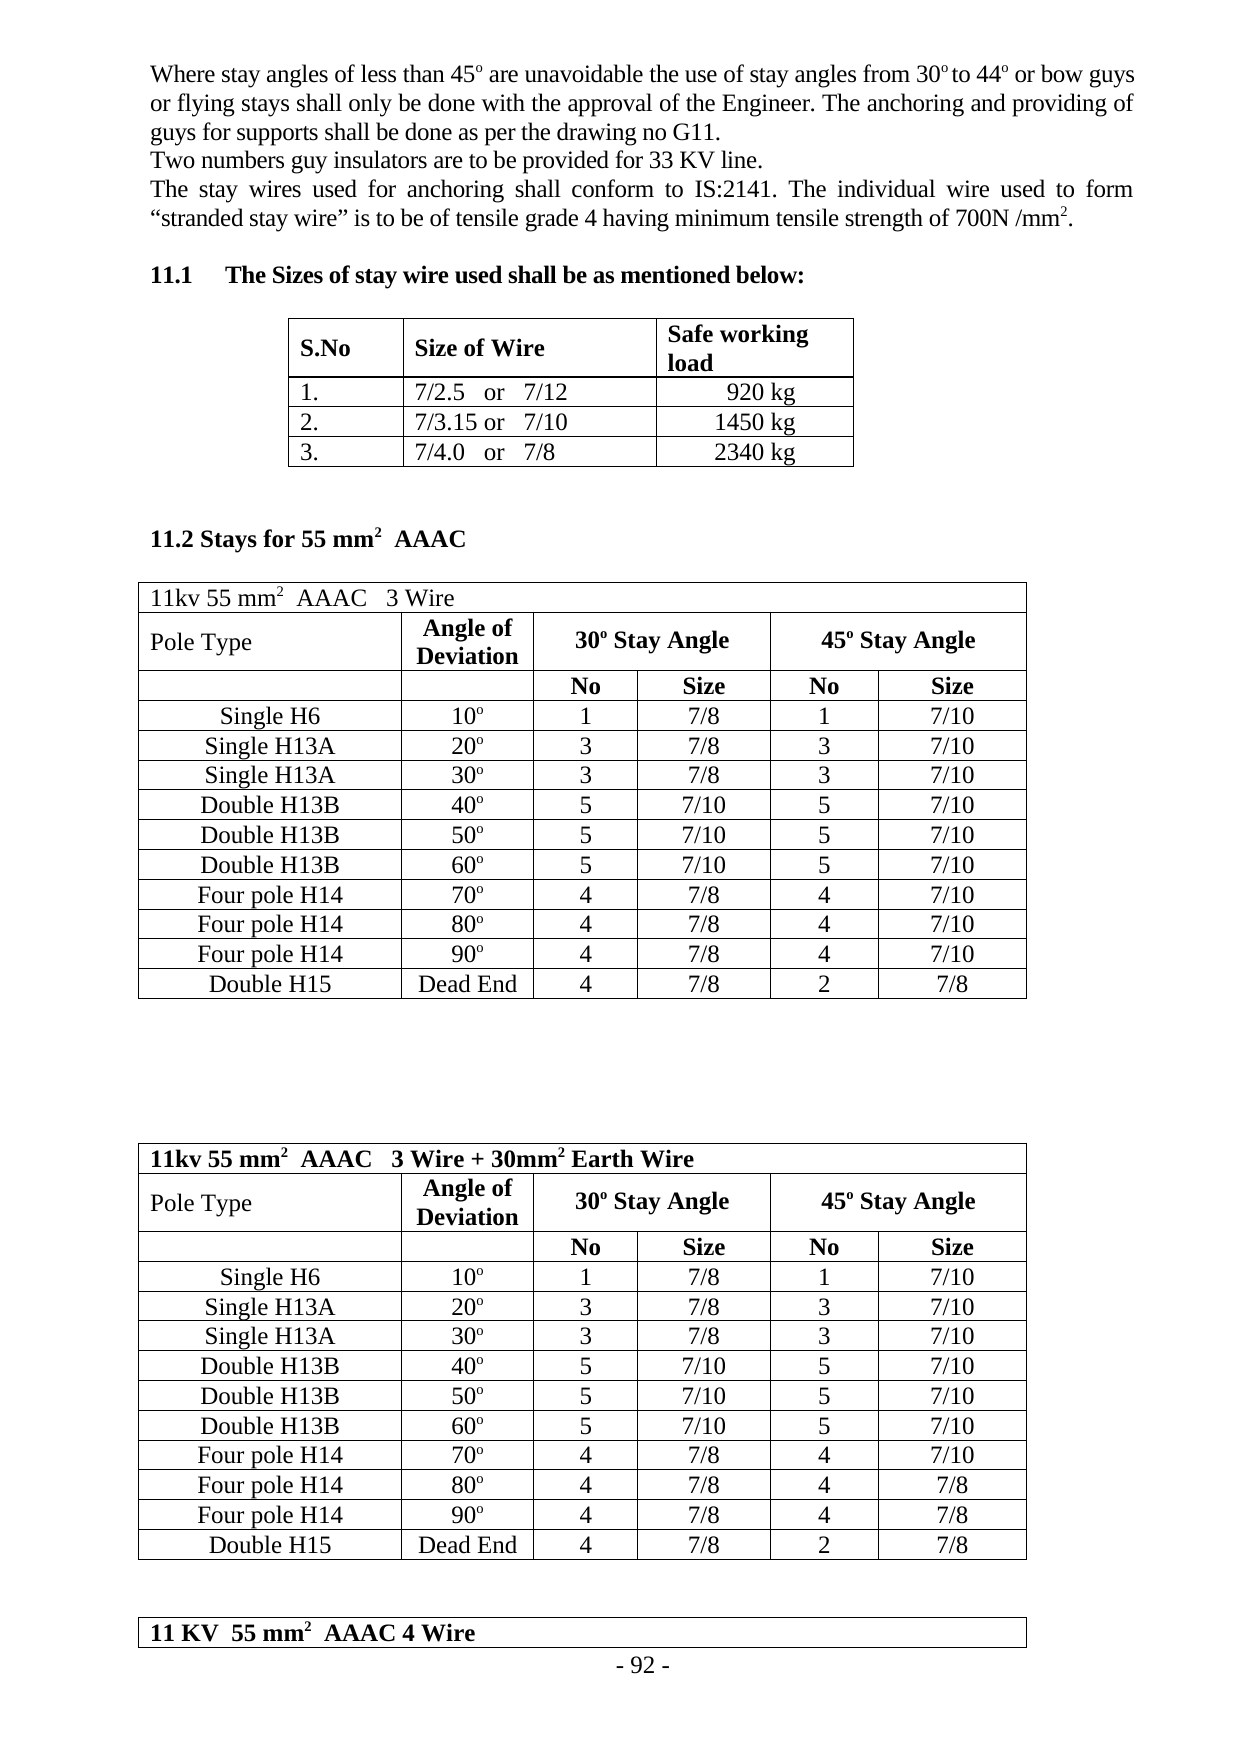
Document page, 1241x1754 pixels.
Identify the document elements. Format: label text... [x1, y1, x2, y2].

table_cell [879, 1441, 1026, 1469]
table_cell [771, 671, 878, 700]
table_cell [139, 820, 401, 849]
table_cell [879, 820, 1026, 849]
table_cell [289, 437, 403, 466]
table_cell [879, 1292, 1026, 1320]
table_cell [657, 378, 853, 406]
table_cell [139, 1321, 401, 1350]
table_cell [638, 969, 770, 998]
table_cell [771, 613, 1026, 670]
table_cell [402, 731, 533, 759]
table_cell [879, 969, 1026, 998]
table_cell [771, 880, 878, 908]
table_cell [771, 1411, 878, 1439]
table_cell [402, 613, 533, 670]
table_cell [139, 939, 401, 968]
text 11.2 Stays for 55 mm2 AAAC [150, 524, 1135, 553]
text Two numbers guy insulators are to be provided for 33 KV line. [150, 145, 1135, 174]
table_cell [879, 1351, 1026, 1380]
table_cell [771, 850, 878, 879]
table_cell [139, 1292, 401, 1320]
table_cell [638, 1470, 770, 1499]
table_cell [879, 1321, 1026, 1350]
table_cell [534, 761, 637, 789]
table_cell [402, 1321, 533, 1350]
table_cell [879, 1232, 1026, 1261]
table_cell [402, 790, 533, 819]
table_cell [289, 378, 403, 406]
text The stay wires used for anchoring shall conform to IS:2141. The individual wire used to form “stranded stay wire” is to be of tensile grade 4 having minimum tensile strength of 700N /mm2. [150, 174, 1135, 232]
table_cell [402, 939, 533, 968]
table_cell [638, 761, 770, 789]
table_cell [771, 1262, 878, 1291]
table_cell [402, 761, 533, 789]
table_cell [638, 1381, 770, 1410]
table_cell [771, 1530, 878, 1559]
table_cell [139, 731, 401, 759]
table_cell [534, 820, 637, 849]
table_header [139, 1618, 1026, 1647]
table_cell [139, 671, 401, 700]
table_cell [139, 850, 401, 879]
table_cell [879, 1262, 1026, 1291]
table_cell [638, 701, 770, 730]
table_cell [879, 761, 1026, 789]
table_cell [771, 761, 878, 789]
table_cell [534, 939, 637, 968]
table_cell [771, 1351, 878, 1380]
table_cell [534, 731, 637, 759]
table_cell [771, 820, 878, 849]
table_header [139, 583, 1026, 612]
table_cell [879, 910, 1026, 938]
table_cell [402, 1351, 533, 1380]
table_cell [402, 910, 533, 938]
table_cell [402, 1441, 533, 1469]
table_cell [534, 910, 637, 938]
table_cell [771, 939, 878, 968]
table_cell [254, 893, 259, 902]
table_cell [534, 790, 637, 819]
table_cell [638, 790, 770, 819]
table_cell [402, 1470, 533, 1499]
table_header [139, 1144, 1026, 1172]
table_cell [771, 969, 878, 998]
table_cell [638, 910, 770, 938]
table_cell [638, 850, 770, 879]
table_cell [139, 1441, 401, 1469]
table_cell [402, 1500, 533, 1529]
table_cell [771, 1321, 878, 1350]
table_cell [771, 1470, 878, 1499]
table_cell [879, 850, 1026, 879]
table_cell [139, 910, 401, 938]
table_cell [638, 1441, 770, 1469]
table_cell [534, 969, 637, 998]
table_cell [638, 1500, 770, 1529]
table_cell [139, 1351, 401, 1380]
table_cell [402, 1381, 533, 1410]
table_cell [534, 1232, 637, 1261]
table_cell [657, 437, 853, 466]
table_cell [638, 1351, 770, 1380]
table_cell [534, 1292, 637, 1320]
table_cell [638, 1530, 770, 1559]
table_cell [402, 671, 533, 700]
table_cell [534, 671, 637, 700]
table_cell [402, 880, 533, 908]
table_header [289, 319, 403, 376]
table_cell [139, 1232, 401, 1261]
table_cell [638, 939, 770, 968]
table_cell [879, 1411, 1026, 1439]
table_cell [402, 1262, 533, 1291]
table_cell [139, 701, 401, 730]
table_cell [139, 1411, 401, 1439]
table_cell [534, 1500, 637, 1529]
text 11.1 The Sizes of stay wire used shall be as mentioned below: [150, 260, 1135, 289]
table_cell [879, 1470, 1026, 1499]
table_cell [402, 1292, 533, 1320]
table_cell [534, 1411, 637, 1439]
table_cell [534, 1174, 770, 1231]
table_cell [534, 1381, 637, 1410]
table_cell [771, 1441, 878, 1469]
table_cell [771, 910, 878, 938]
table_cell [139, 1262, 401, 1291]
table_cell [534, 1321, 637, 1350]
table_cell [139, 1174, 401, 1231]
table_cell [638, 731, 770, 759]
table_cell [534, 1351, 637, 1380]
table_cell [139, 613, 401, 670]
text Where stay angles of less than 45o are unavoidable the use of stay angles from 30o to 44o or bow guys or flying stays shall only be done with the approval of the Engineer. The anchoring and providing of guys for supports shall be done as per the drawing no G11. [150, 59, 1135, 145]
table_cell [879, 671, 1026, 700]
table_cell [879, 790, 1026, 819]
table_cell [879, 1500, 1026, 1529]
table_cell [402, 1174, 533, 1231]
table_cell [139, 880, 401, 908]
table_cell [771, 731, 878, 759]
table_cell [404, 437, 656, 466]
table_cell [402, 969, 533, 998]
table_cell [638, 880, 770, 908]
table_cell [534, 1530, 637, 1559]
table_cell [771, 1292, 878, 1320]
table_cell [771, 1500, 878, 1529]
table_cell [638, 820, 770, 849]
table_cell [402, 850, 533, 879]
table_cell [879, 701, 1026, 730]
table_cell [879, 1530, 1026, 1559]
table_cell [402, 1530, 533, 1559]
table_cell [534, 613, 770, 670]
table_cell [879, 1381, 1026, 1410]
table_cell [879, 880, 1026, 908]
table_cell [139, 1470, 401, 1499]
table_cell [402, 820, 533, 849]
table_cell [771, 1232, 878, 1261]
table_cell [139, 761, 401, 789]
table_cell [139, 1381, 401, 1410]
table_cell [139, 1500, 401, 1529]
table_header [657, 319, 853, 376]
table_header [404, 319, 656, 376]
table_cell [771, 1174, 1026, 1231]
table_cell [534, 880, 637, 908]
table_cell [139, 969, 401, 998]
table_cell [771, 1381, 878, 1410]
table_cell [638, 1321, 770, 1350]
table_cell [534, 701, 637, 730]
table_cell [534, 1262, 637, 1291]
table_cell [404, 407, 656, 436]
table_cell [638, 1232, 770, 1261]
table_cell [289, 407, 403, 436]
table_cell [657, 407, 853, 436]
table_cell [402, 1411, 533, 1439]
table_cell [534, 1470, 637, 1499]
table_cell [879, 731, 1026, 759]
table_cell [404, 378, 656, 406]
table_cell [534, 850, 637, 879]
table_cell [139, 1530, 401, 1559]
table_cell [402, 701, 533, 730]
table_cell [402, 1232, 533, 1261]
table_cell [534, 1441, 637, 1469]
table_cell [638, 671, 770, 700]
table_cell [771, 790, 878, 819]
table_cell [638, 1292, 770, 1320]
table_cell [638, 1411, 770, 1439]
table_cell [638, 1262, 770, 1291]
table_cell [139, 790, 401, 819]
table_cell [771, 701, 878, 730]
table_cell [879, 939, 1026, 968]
